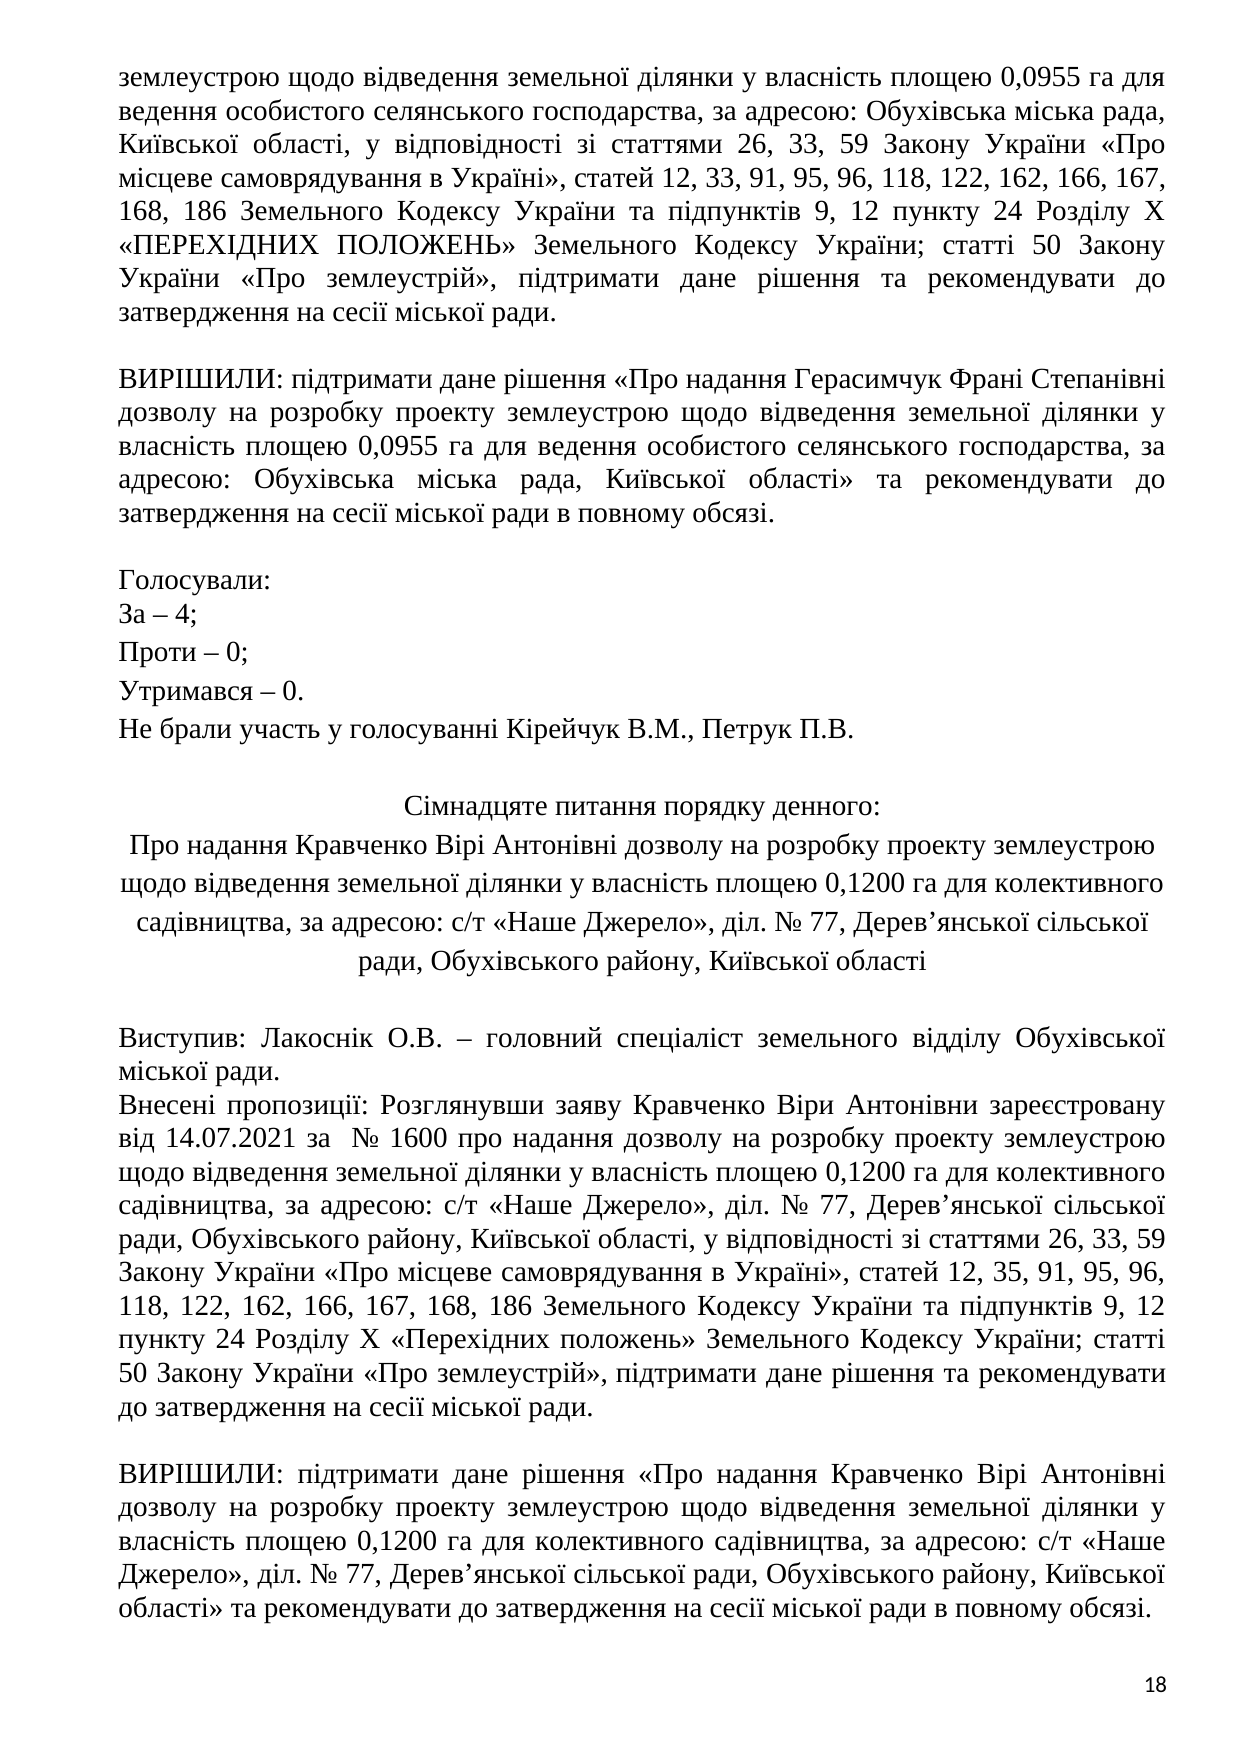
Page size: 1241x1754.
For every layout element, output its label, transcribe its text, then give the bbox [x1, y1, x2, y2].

text ВИРІШИЛИ: підтримати дане рішення «Про надання Кравченко Вірі Антонівні дозволу на розробку проекту землеустрою щодо відведення земельної ділянки у власність площею 0,1200 га для колективного садівництва, за адресою: с/т «Наше Джерело», діл. № 77, Дерев’янської сільської ради, Обухівського району, Київської області» та рекомендувати до затвердження на сесії міської ради в повному обсязі. [118, 1456, 1167, 1623]
text Утримався – 0. [118, 673, 1167, 706]
list Внесені пропозиції: Розглянувши заяву Кравченко Віри Антонівни зареєстровану від 14.07.2021 за № 1600 про надання дозволу на розробку проекту землеустрою щодо відведення земельної ділянки у власність площею 0,1200 га для колективного садівництва, за адресою: с/т «Наше Джерело», діл. № 77, Дерев’янської сільської ради, Обухівського району, Київської області, у відповідності зі статтями 26, 33, 59 Закону України «Про місцеве самоврядування в Україні», статей 12, 35, 91, 95, 96, 118, 122, 162, 166, 167, 168, 186 Земельного Кодексу України та підпунктів 9, 12 пункту 24 Розділу Х «Перехідних положень» Земельного Кодексу України; статті 50 Закону України «Про землеустрій», підтримати дане рішення та рекомендувати до затвердження на сесії міської ради. [118, 1087, 1167, 1422]
text За – 4; [118, 596, 1167, 629]
text Виступив: Лакоснік О.В. – головний спеціаліст земельного відділу Обухівської міської ради. [118, 1020, 1167, 1087]
text Сімнадцяте питання порядку денного: [118, 788, 1167, 822]
text Голосували: [118, 562, 1167, 596]
text Про надання Кравченко Вірі Антонівні дозволу на розробку проекту землеустрою щодо відведення земельної ділянки у власність площею 0,1200 га для колективного садівництва, за адресою: с/т «Наше Джерело», діл. № 77, Дерев’янської сільської ради, Обухівського району, Київської області [118, 827, 1167, 976]
text ВИРІШИЛИ: підтримати дане рішення «Про надання Герасимчук Франі Степанівні дозволу на розробку проекту землеустрою щодо відведення земельної ділянки у власність площею 0,0955 га для ведення особистого селянського господарства, за адресою: Обухівська міська рада, Київської області» та рекомендувати до затвердження на сесії міської ради в повному обсязі. [118, 361, 1167, 529]
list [118, 59, 1167, 327]
text Проти – 0; [118, 634, 1167, 668]
text Не брали участь у голосуванні Кірейчук В.М., Петрук П.В. [118, 711, 1167, 745]
